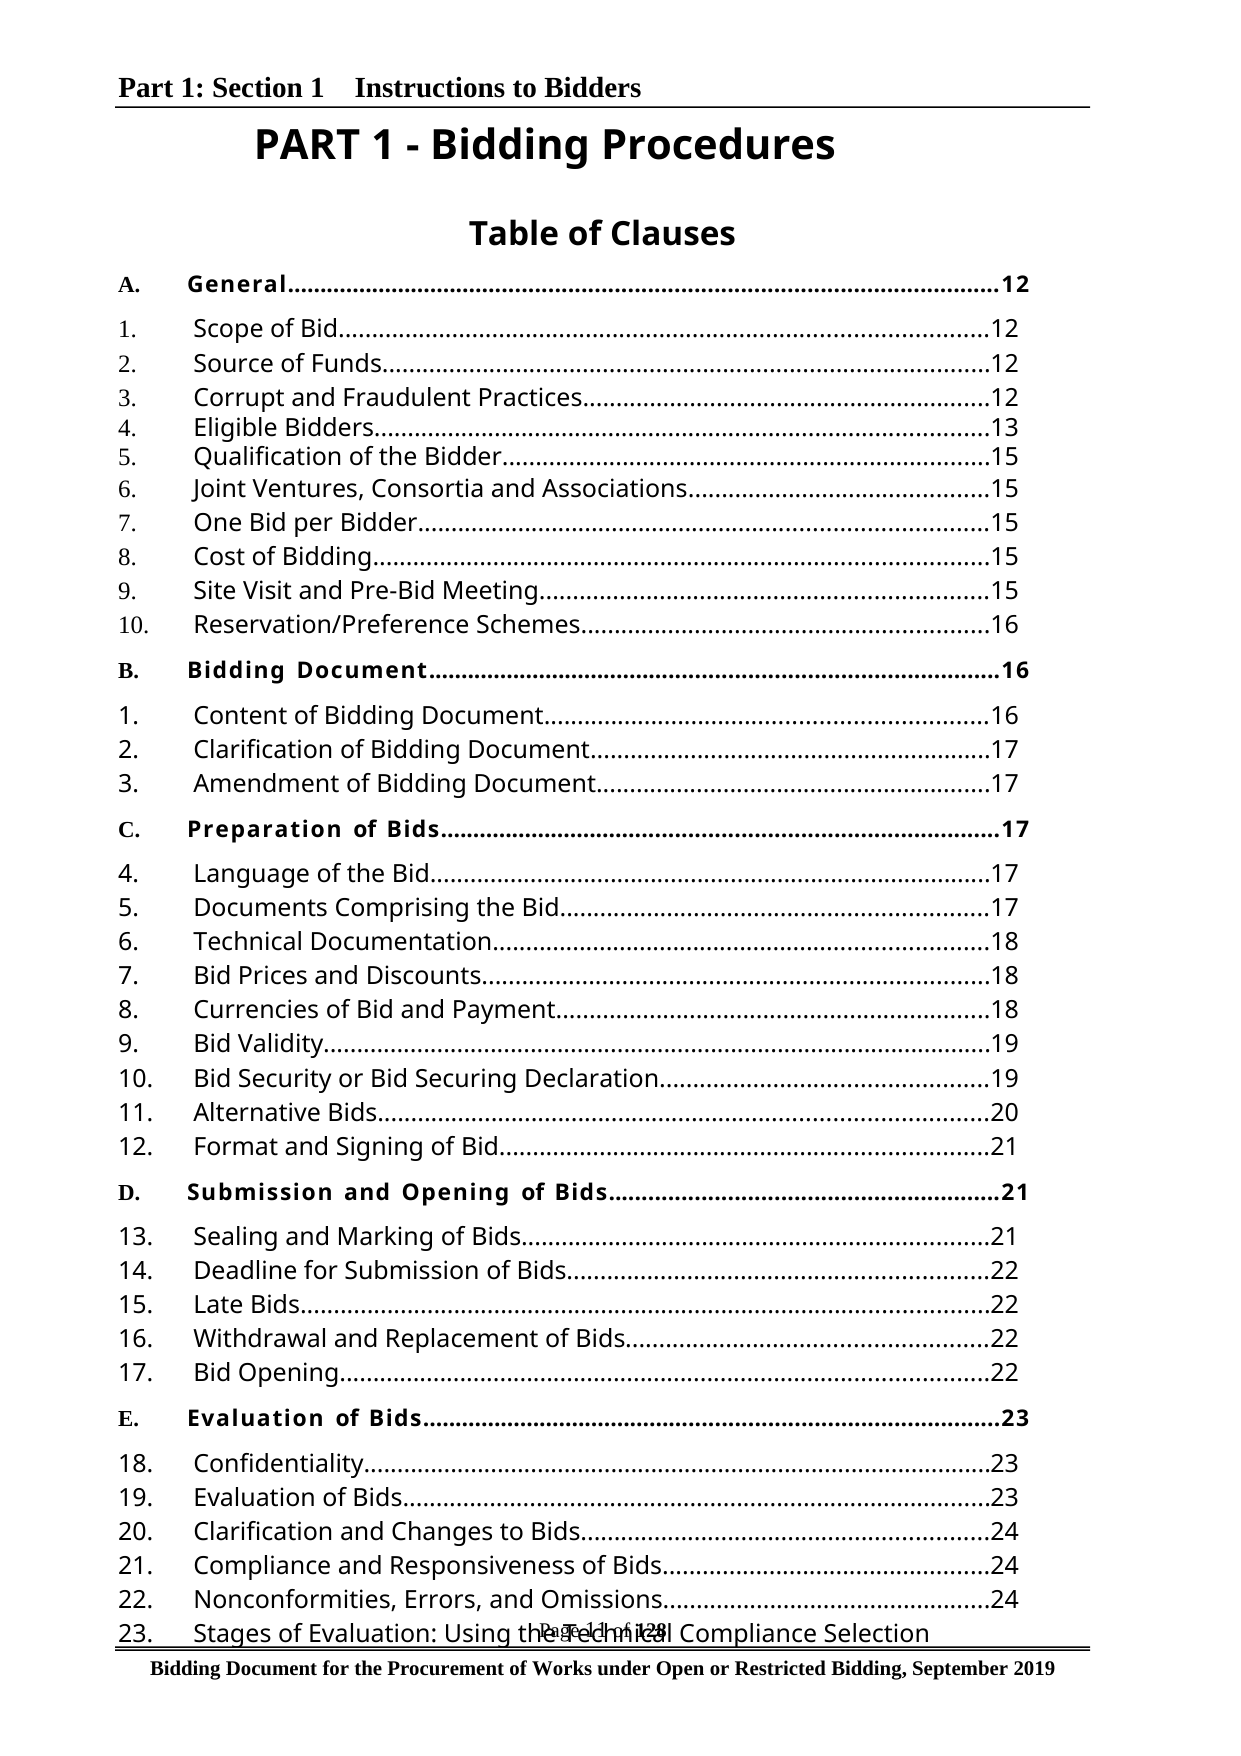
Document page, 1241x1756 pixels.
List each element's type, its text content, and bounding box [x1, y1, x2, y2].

list Corrupt and Fraudulent Practices 12 [118, 379, 1119, 413]
list Compliance and Responsiveness of Bids 24 [118, 1547, 1119, 1582]
list Alternative Bids 20 [118, 1094, 1119, 1128]
list Cost of Bidding 15 [118, 539, 1119, 573]
list Language of the Bid 17 [118, 856, 1119, 890]
list Confidentiality 23 [118, 1445, 1119, 1479]
list Withdrawal and Replacement of Bids 22 [118, 1321, 1119, 1355]
list Site Visit and Pre-Bid Meeting 15 [118, 573, 1119, 607]
list Reservation/Preference Schemes 16 [118, 607, 1119, 641]
list Format and Signing of Bid 21 [118, 1128, 1119, 1162]
list Clarification and Changes to Bids 24 [118, 1513, 1119, 1547]
list General 12 [118, 268, 1119, 299]
list Source of Funds 12 [118, 345, 1119, 379]
list Content of Bidding Document 16 [118, 697, 1119, 731]
list Scope of Bid 12 [118, 311, 1119, 345]
list Joint Ventures, Consortia and Associations 15 [118, 471, 1119, 505]
list Clarification of Bidding Document 17 [118, 731, 1119, 766]
list Nonconformities, Errors, and Omissions 24 [118, 1582, 1119, 1616]
list Sealing and Marking of Bids 21 [118, 1219, 1119, 1253]
list Deadline for Submission of Bids 22 [118, 1253, 1119, 1287]
list Bid Validity 19 [118, 1026, 1119, 1060]
list Bid Opening 22 [118, 1355, 1119, 1389]
list Submission and Opening of Bids 21 [118, 1176, 1119, 1207]
list Evaluation of Bids 23 [118, 1479, 1119, 1513]
list Documents Comprising the Bid 17 [118, 890, 1119, 924]
list Amendment of Bidding Document 17 [118, 766, 1119, 799]
list Preparation of Bids 17 [118, 813, 1119, 844]
list Late Bids 22 [118, 1287, 1119, 1321]
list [118, 1616, 1046, 1650]
list Eligible Bidders 13 [118, 413, 1119, 442]
list Evaluation of Bids 23 [118, 1402, 1119, 1433]
text PART 1 - Bidding Procedures [71, 115, 1018, 172]
list Technical Documentation 18 [118, 924, 1119, 958]
list Bid Prices and Discounts 18 [118, 958, 1119, 992]
list Bidding Document 16 [118, 654, 1119, 685]
list Qualification of the Bidder 15 [118, 442, 1119, 471]
list Currencies of Bid and Payment 18 [118, 992, 1119, 1026]
list One Bid per Bidder 15 [118, 505, 1119, 539]
text Table of Clauses [186, 210, 1018, 256]
list Bid Security or Bid Securing Declaration 19 [118, 1060, 1119, 1094]
